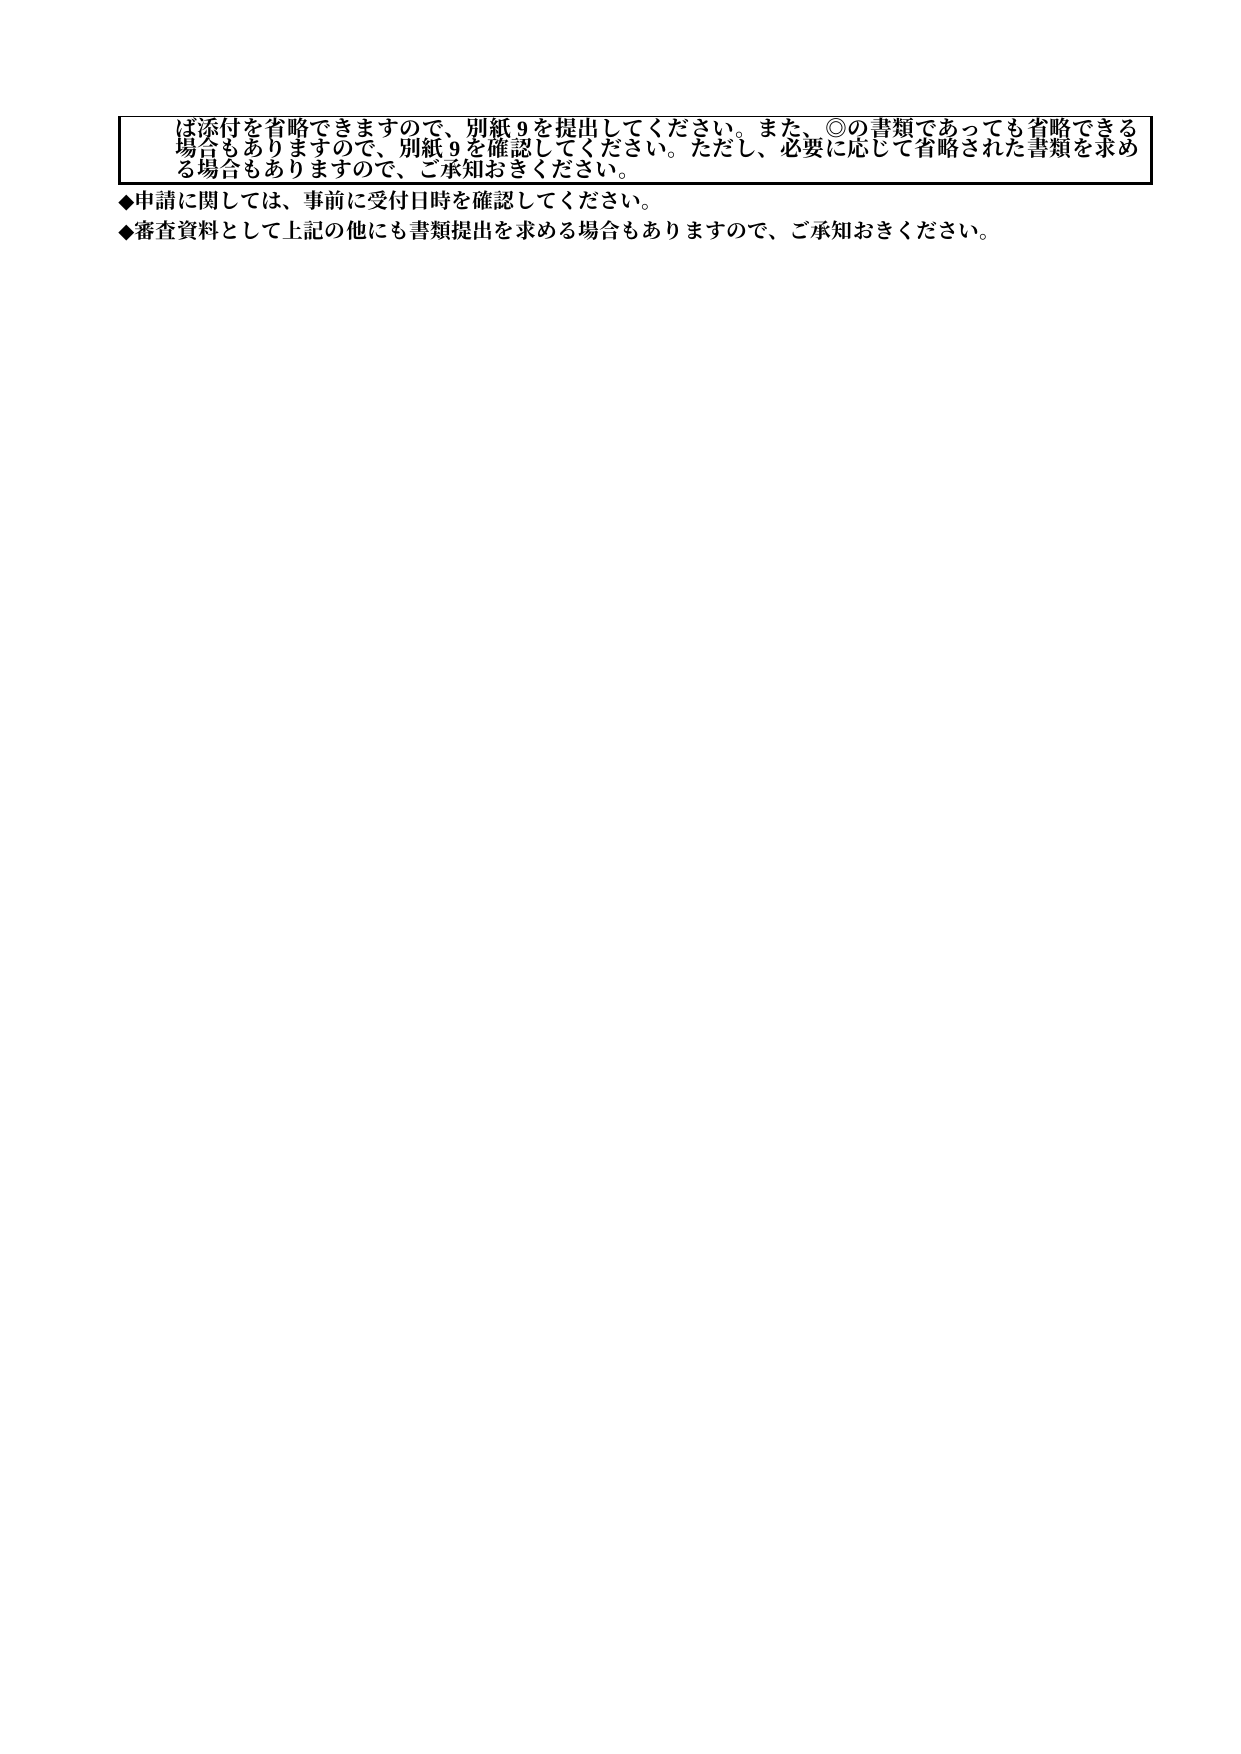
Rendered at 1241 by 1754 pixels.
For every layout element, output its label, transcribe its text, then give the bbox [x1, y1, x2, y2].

text ◆申請に関しては、事前に受付日時を確認してください。 [118, 185, 1120, 215]
text ◆審査資料として上記の他にも書類提出を求める場合もありますので、ご承知おきください。 [118, 215, 1120, 245]
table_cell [121, 117, 1150, 182]
